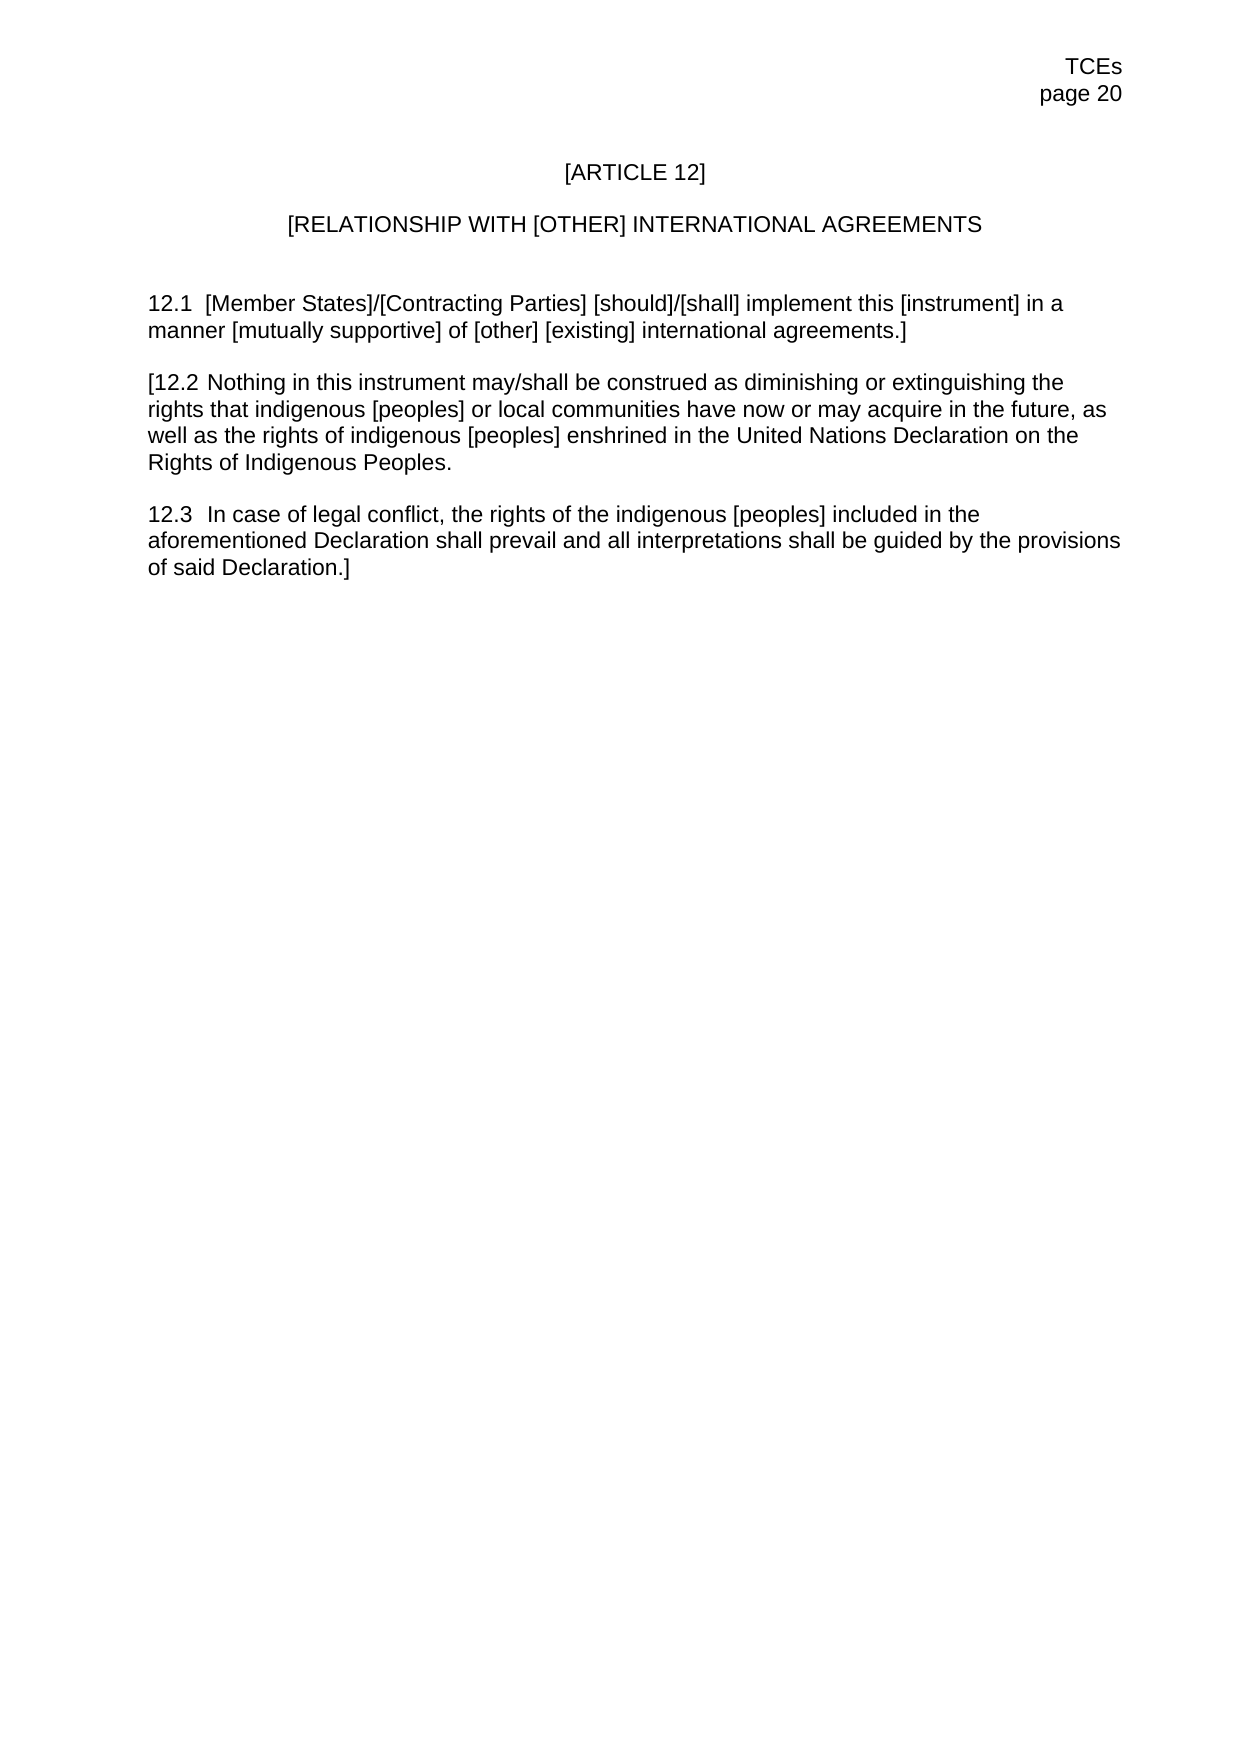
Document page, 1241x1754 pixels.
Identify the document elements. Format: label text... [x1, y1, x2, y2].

text [12.2 Nothing in this instrument may/shall be construed as diminishing or extinguishing the rights that indigenous [peoples] or local communities have now or may acquire in the future, as well as the rights of indigenous [peoples] enshrined in the United Nations Declaration on the Rights of Indigenous Peoples. [148, 369, 1122, 475]
text 12.3 In case of legal conflict, the rights of the indigenous [peoples] included in the aforementioned Declaration shall prevail and all interpretations shall be guided by the provisions of said Declaration.] [148, 501, 1122, 580]
text [RELATIONSHIP WITH [OTHER] INTERNATIONAL AGREEMENTS [148, 211, 1122, 238]
text [ARTICLE 12] [148, 158, 1122, 185]
text 12.1 [Member States]/[Contracting Parties] [should]/[shall] implement this [instrument] in a manner [mutually supportive] of [other] [existing] international agreements.] [148, 290, 1122, 343]
